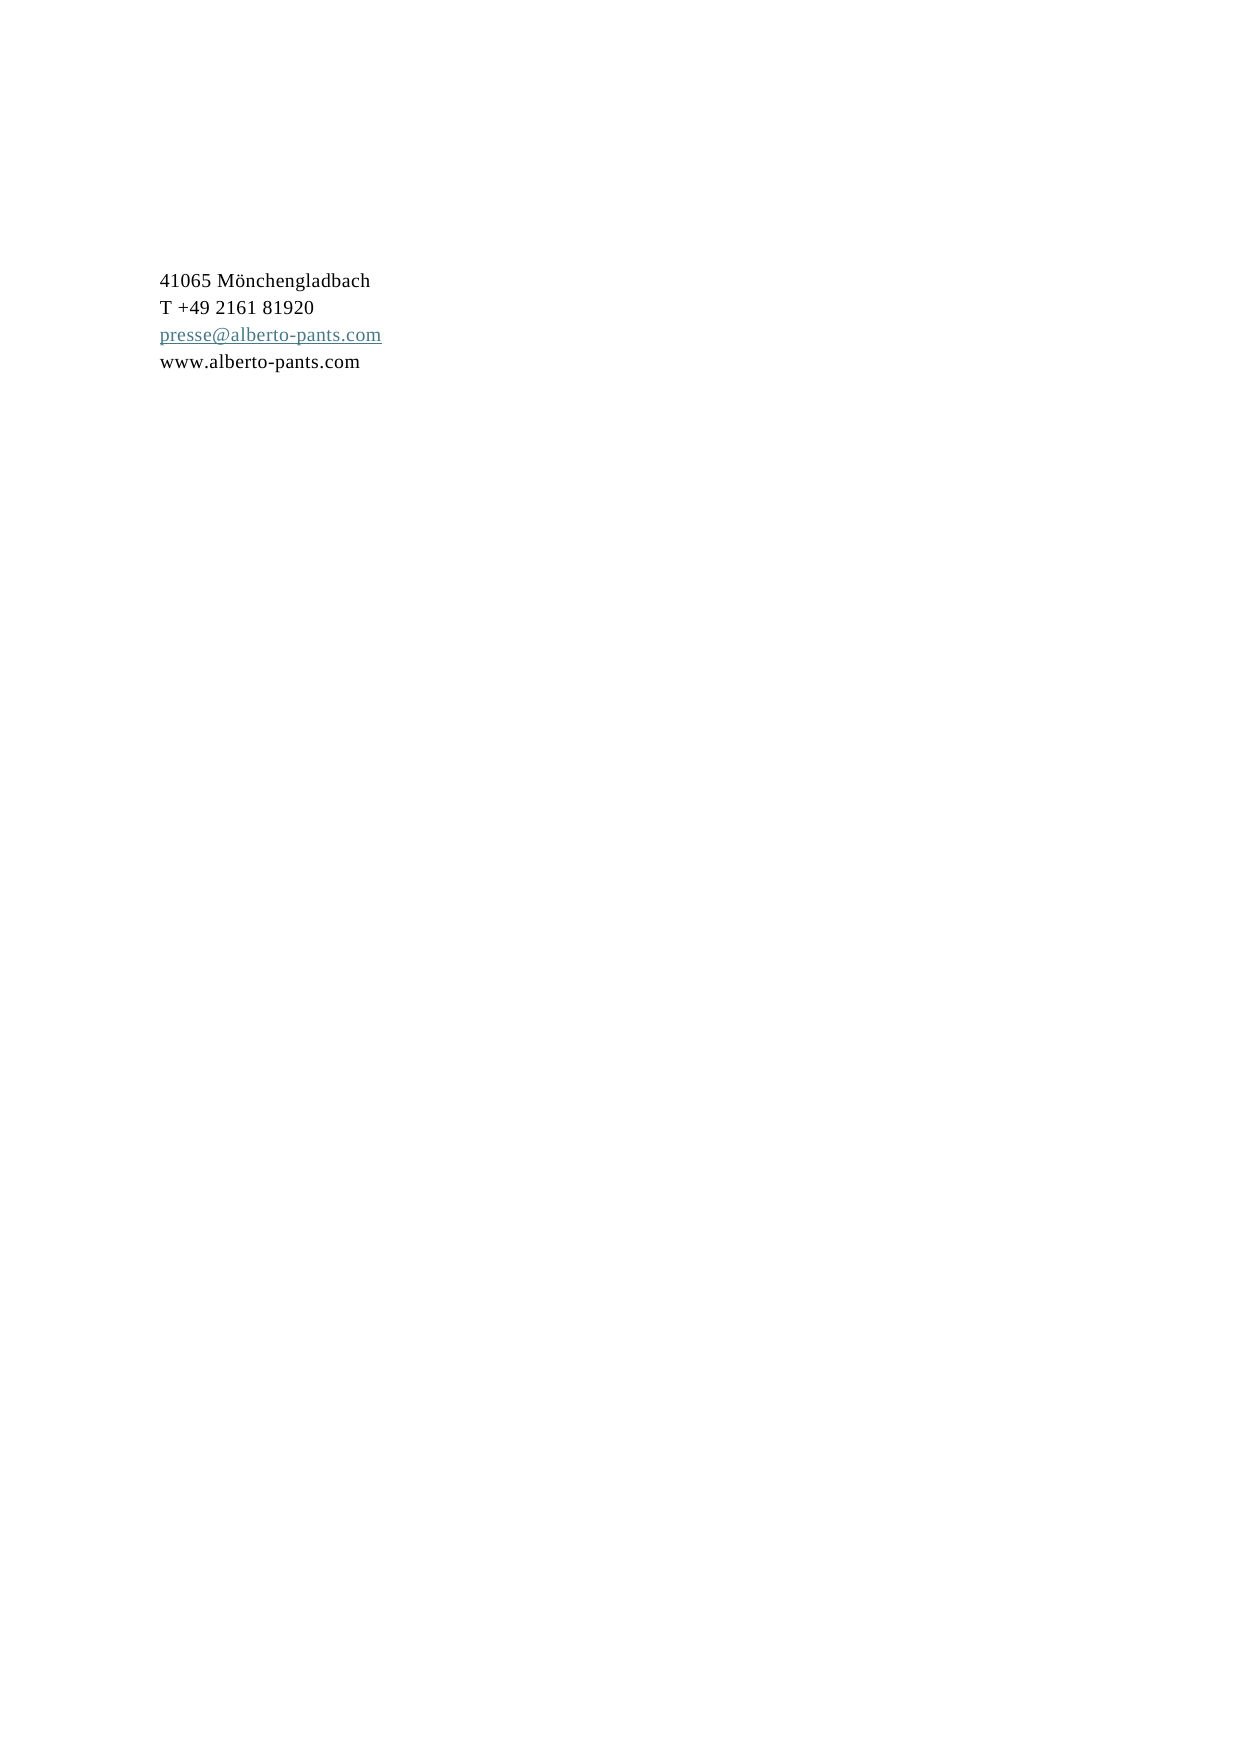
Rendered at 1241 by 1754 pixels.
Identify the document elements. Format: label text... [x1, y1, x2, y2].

text T +49 2161 81920 [159, 293, 886, 320]
text www.alberto-pants.com [159, 347, 886, 374]
text 41065 Mönchengladbach [159, 266, 886, 293]
text presse@alberto-pants.com [159, 320, 886, 347]
